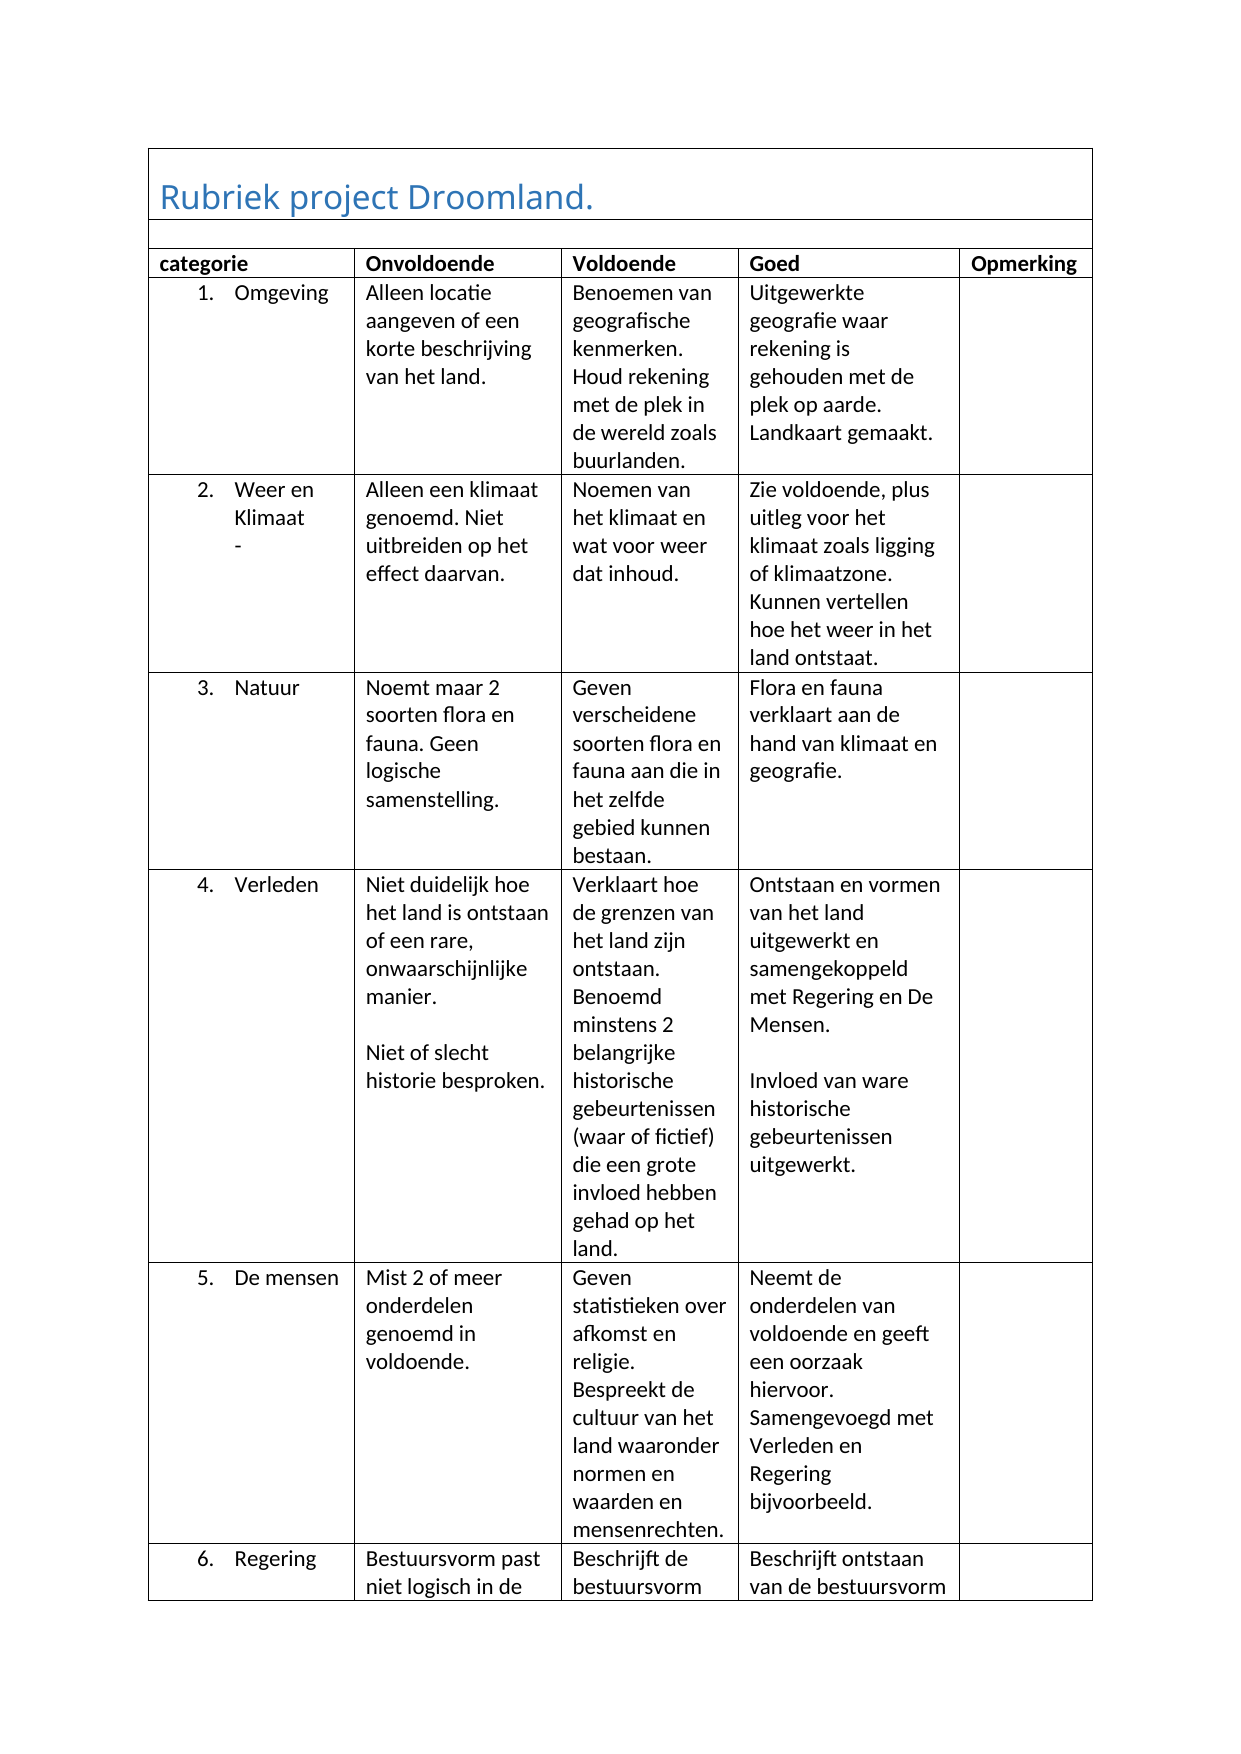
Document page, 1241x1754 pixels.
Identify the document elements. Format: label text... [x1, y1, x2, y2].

table_header Rubriek project Droomland. [149, 149, 1092, 219]
table_cell Neemt de onderdelen van voldoende en geeft een oorzaak hiervoor. Samengevoegd met Verleden en Regering bijvoorbeeld. [739, 1263, 959, 1543]
table_cell Regering [149, 1544, 354, 1600]
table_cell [562, 1544, 738, 1600]
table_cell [355, 1544, 561, 1600]
table_cell Goed [739, 249, 959, 277]
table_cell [739, 1544, 959, 1600]
table_cell [960, 475, 1092, 672]
table_cell [960, 1263, 1092, 1543]
table_cell Zie voldoende, plus uitleg voor het klimaat zoals ligging of klimaatzone. Kunnen vertellen hoe het weer in het land ontstaat. [739, 475, 959, 672]
table_cell Verleden [149, 870, 354, 1262]
table_cell Noemt maar 2 soorten flora en fauna. Geen logische samenstelling. [355, 673, 561, 869]
table_cell [960, 870, 1092, 1262]
table_cell Benoemen van geografische kenmerken. Houd rekening met de plek in de wereld zoals buurlanden. [562, 278, 738, 474]
table_cell Onvoldoende [355, 249, 561, 277]
table_cell Mist 2 of meer onderdelen genoemd in voldoende. [355, 1263, 561, 1543]
table_cell categorie [149, 249, 354, 277]
table_cell Flora en fauna verklaart aan de hand van klimaat en geografie. [739, 673, 959, 869]
table_cell De mensen [149, 1263, 354, 1543]
table_cell Omgeving [149, 278, 354, 474]
table_cell [149, 220, 1092, 248]
table_cell Alleen een klimaat genoemd. Niet uitbreiden op het effect daarvan. [355, 475, 561, 672]
table_cell Verklaart hoe de grenzen van het land zijn ontstaan. Benoemd minstens 2 belangrijke historische gebeurtenissen (waar of fictief) die een grote invloed hebben gehad op het land. [562, 870, 738, 1262]
table_cell Alleen locatie aangeven of een korte beschrijving van het land. [355, 278, 561, 474]
table_cell Ontstaan en vormen van het land uitgewerkt en samengekoppeld met Regering en De Mensen. Invloed van ware historische gebeurtenissen uitgewerkt. [739, 870, 959, 1262]
table_cell Uitgewerkte geografie waar rekening is gehouden met de plek op aarde. Landkaart gemaakt. [739, 278, 959, 474]
table_cell Geven verscheidene soorten flora en fauna aan die in het zelfde gebied kunnen bestaan. [562, 673, 738, 869]
table_cell [960, 278, 1092, 474]
table_cell [960, 673, 1092, 869]
table_cell Voldoende [562, 249, 738, 277]
table_cell Geven statistieken over afkomst en religie. Bespreekt de cultuur van het land waaronder normen en waarden en mensenrechten. [562, 1263, 738, 1543]
table_cell Opmerking [960, 249, 1092, 277]
table_cell Natuur [149, 673, 354, 869]
table_cell Weer en Klimaat [149, 475, 354, 672]
table_cell Niet duidelijk hoe het land is ontstaan of een rare, onwaarschijnlijke manier. Niet of slecht historie besproken. [355, 870, 561, 1262]
table_cell Noemen van het klimaat en wat voor weer dat inhoud. [562, 475, 738, 672]
table_cell [960, 1544, 1092, 1600]
